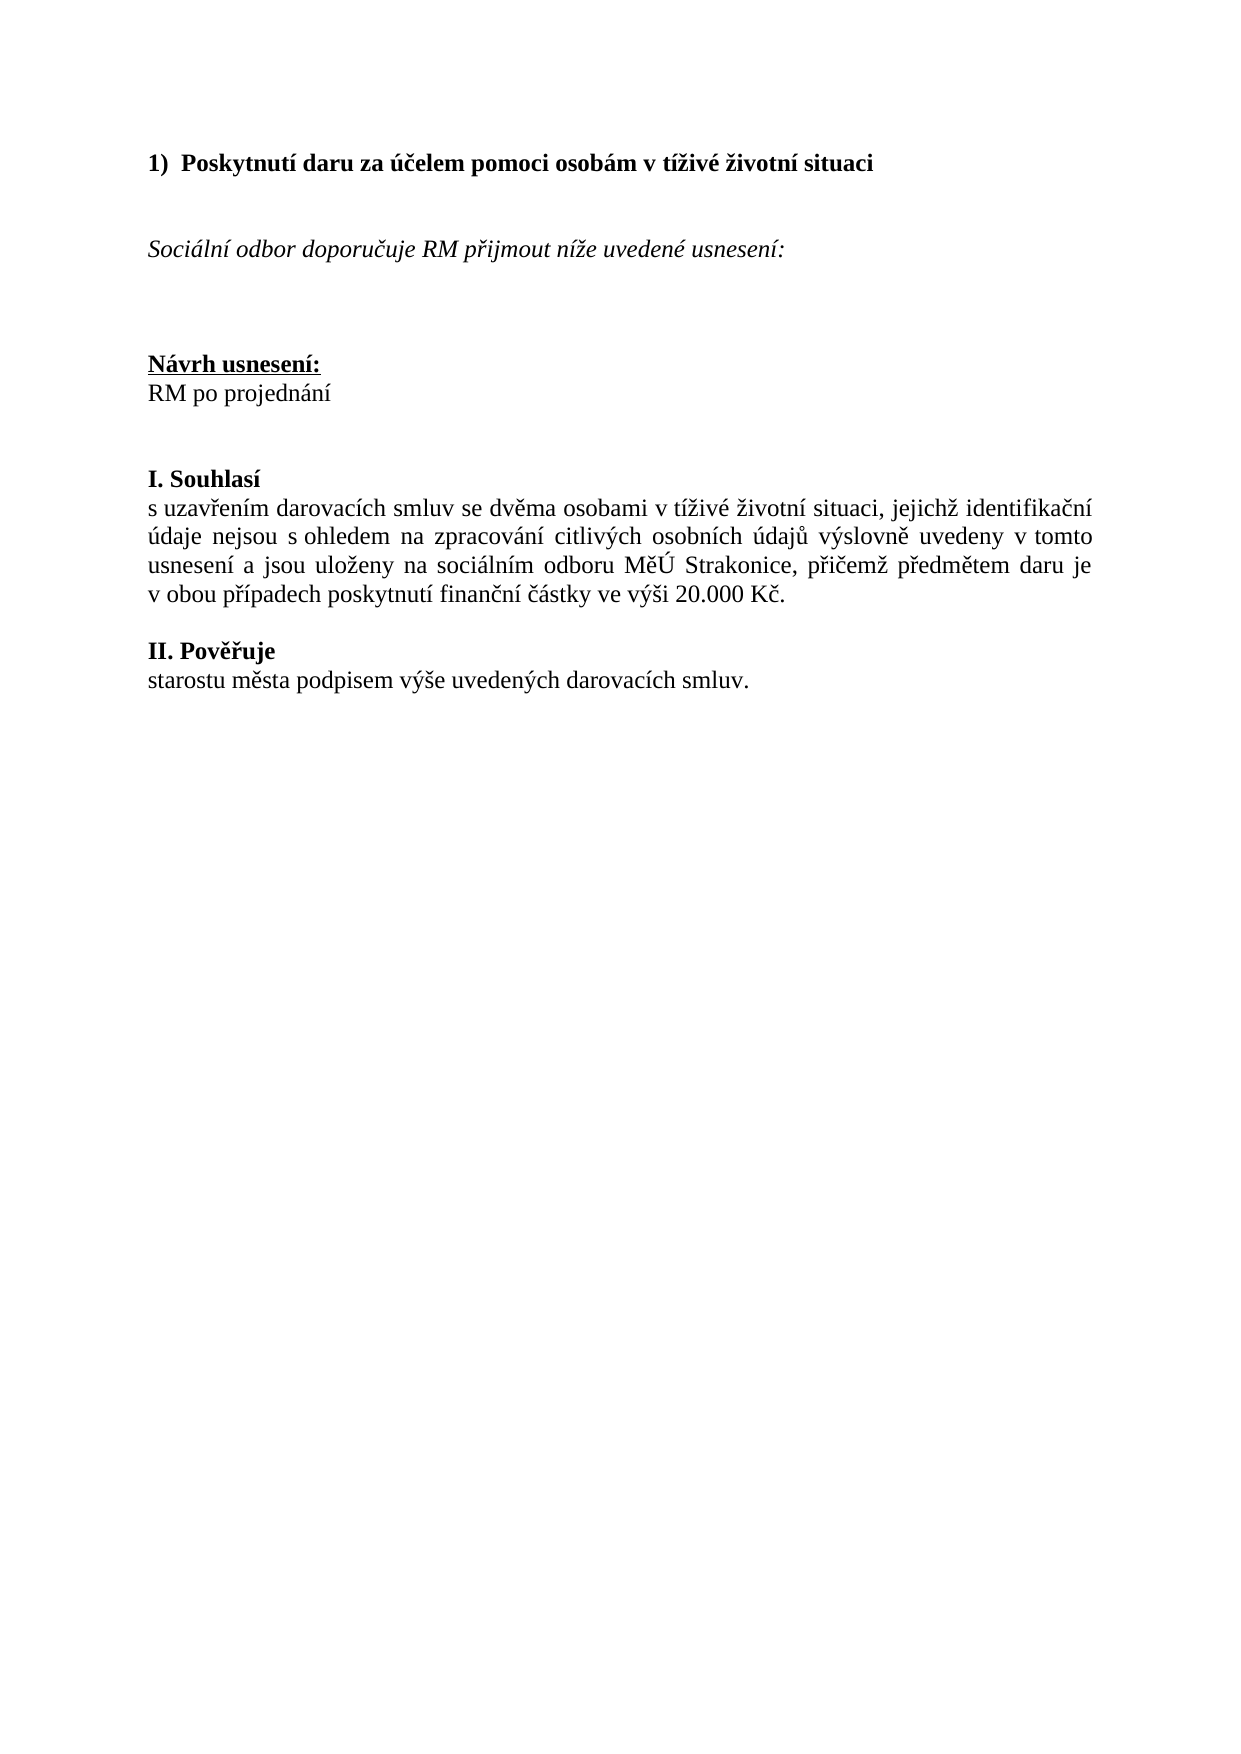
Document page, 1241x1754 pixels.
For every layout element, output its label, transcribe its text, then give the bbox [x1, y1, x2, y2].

subtitle I. Souhlasí [148, 464, 1093, 493]
text RM po projednání [148, 378, 1093, 406]
subtitle 1) Poskytnutí daru za účelem pomoci osobám v tíživé životní situaci [148, 148, 1093, 176]
text Návrh usnesení: [148, 349, 1093, 378]
subtitle II. Pověřuje [148, 636, 1093, 665]
text s uzavřením darovacích smluv se dvěma osobami v tíživé životní situaci, jejichž identifikační údaje nejsou s ohledem na zpracování citlivých osobních údajů výslovně uvedeny v tomto usnesení a jsou uloženy na sociálním odboru MěÚ Strakonice, přičemž předmětem daru je v obou případech poskytnutí finanční částky ve výši 20.000 Kč. [148, 493, 1093, 608]
text starostu města podpisem výše uvedených darovacích smluv. [148, 665, 1093, 694]
text Sociální odbor doporučuje RM přijmout níže uvedené usnesení: [148, 234, 1093, 263]
